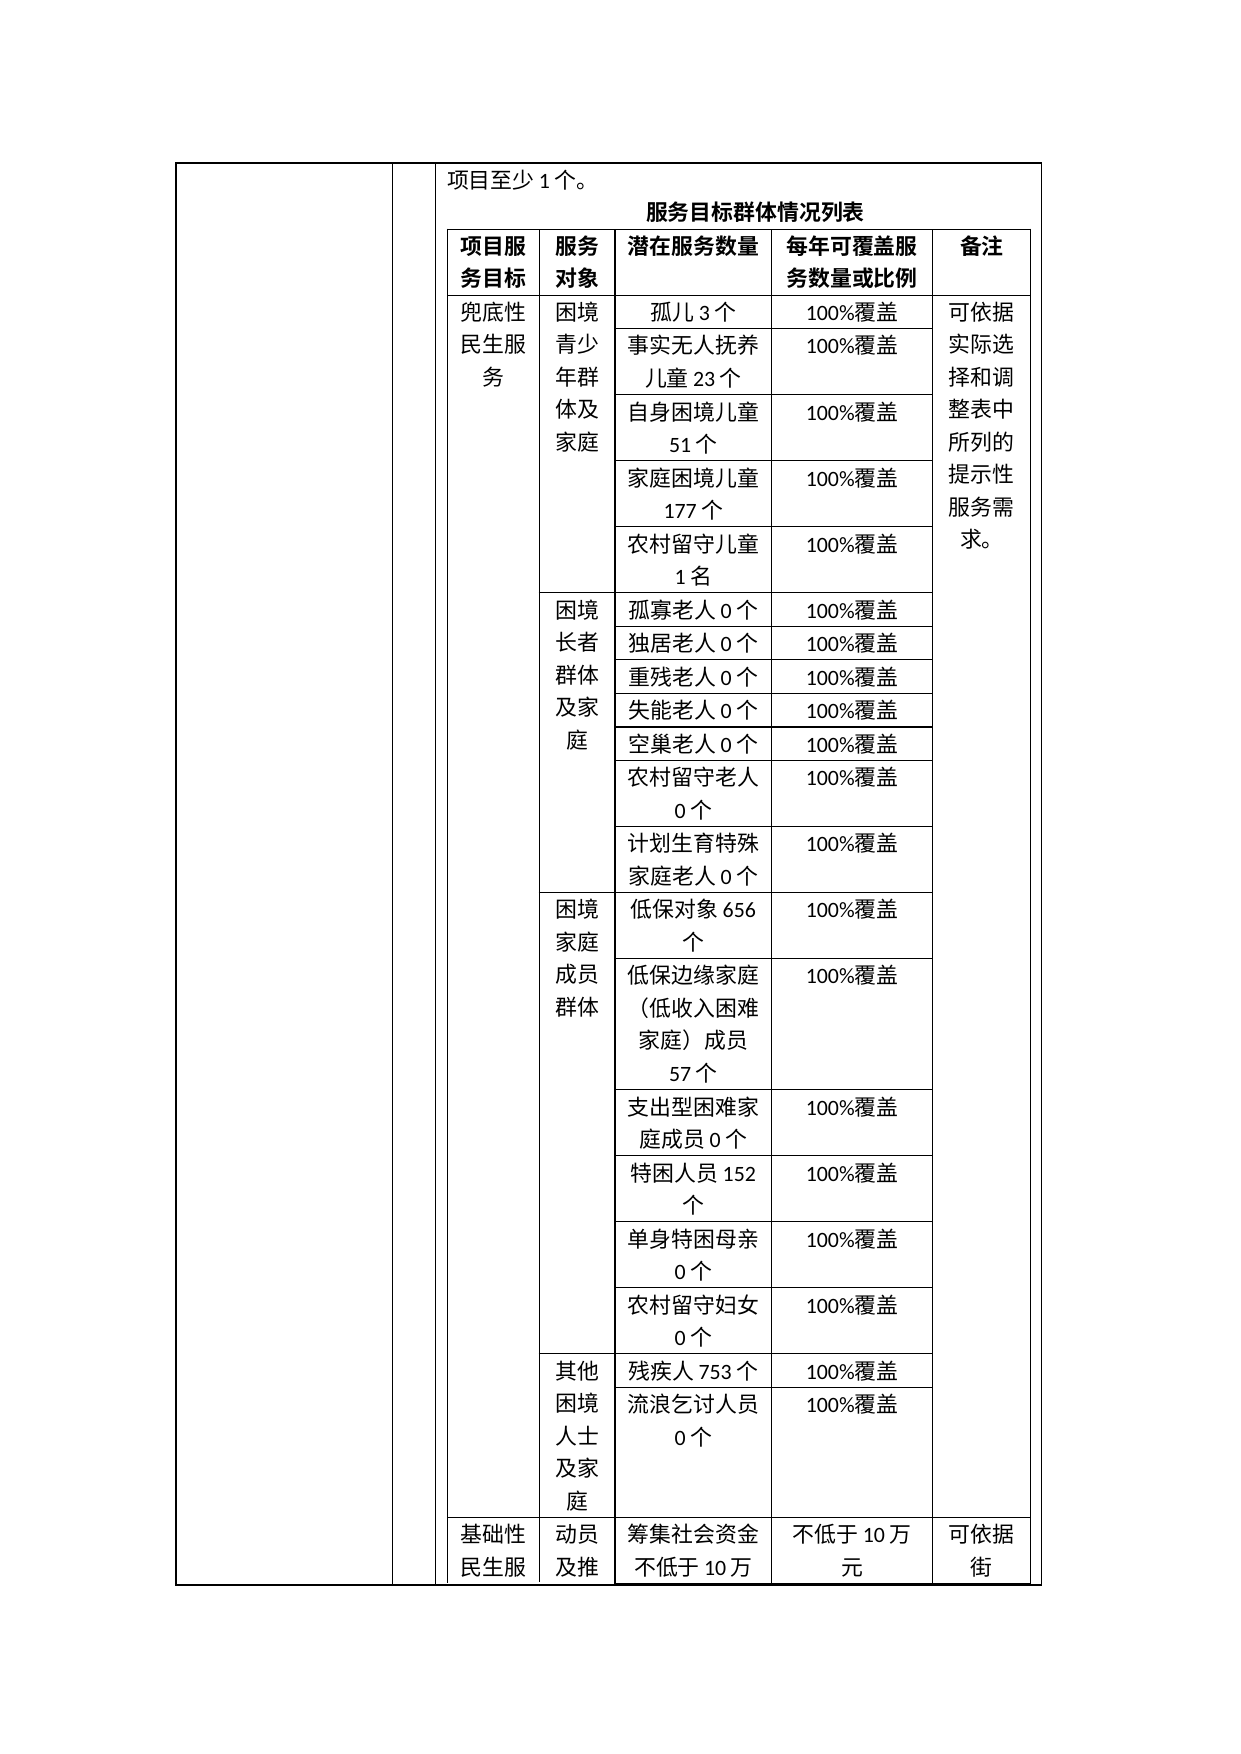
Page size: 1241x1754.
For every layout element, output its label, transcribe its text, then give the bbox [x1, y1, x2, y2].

table_cell [177, 164, 392, 1584]
table_cell 2 [393, 164, 435, 1584]
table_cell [436, 164, 1041, 1584]
